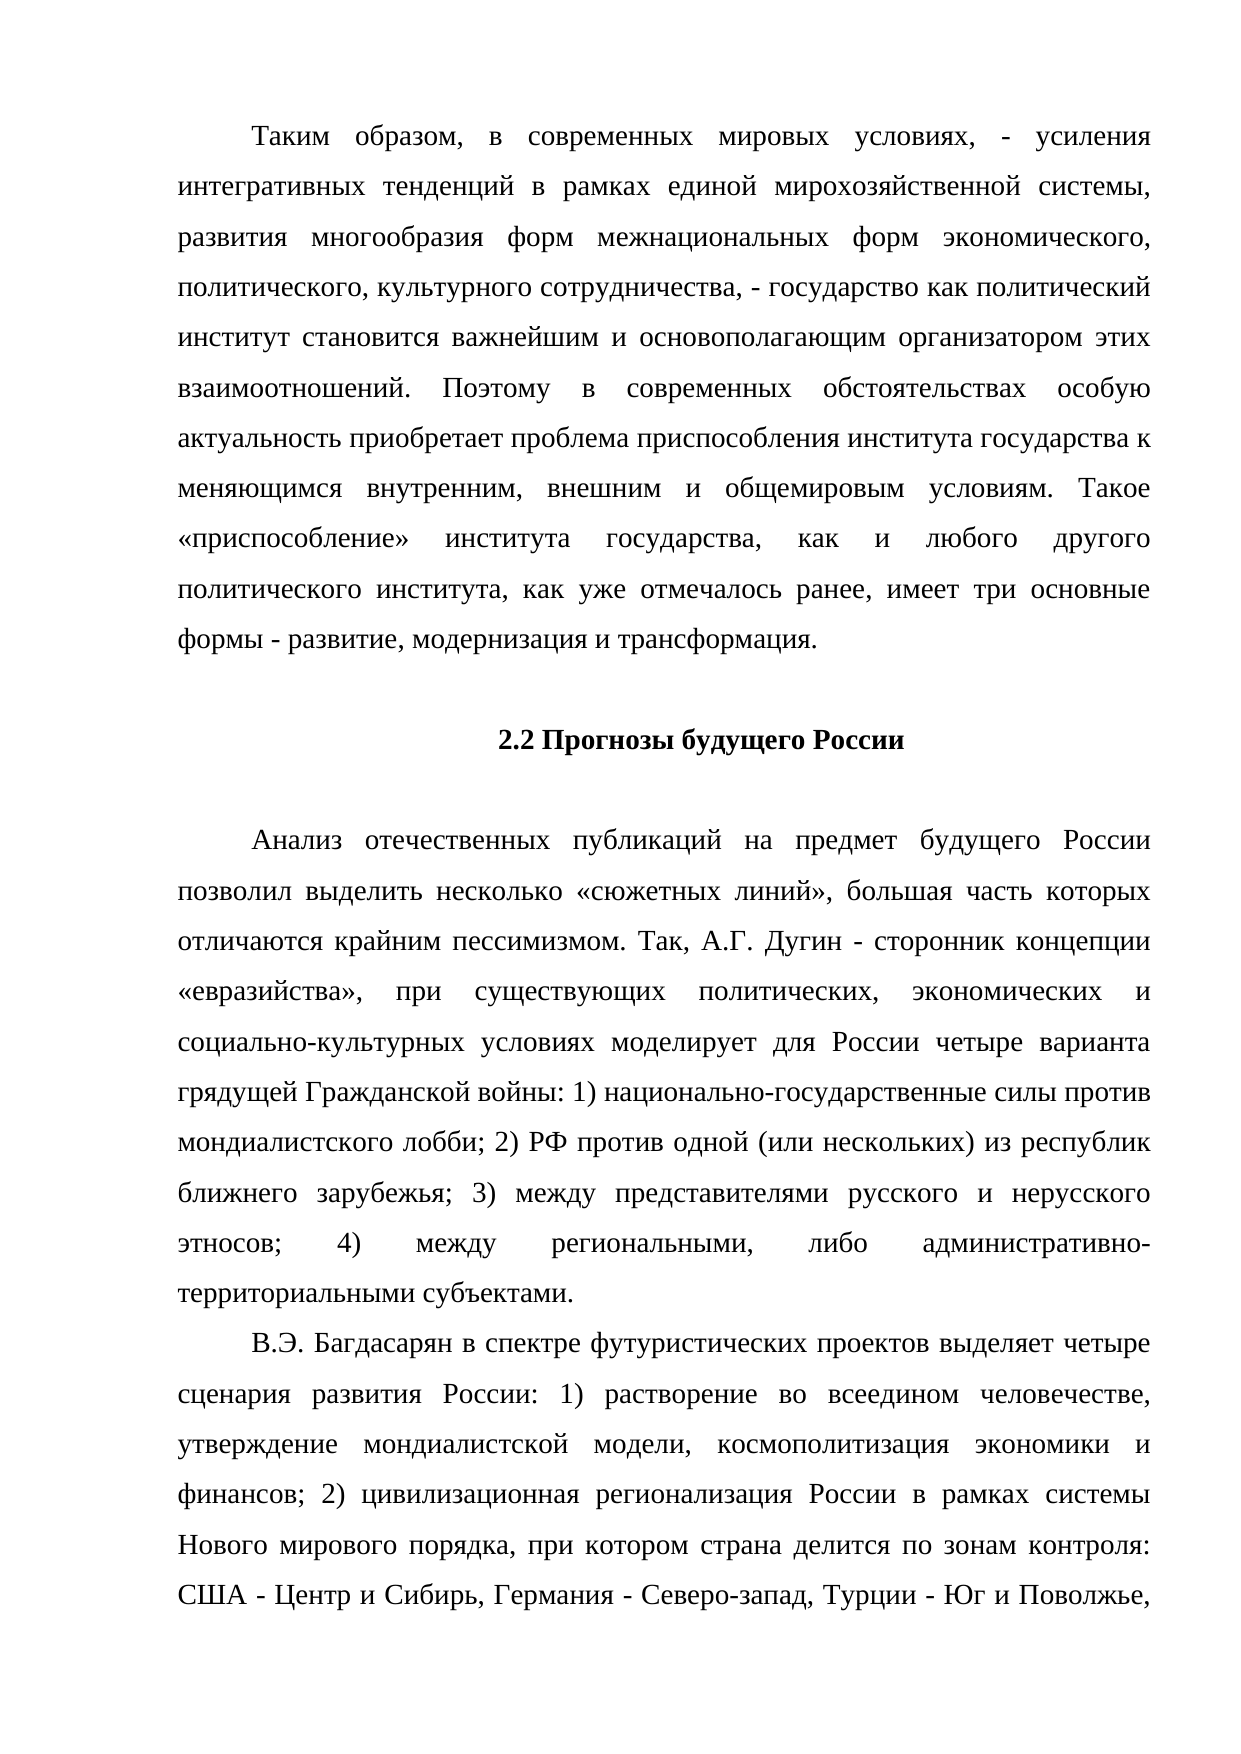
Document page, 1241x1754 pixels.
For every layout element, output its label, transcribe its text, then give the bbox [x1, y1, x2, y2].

text 2.2 Прогнозы будущего России [177, 722, 1152, 755]
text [177, 1326, 1152, 1611]
text Анализ отечественных публикаций на предмет будущего России позволил выделить несколько «сюжетных линий», большая часть которых отличаются крайним пессимизмом. Так, А.Г. Дугин - сторонник концепции «евразийства», при существующих политических, экономических и социально-культурных условиях моделирует для России четыре варианта грядущей Гражданской войны: 1) национально-государственные силы против мондиалистского лобби; 2) РФ против одной (или нескольких) из республик ближнего зарубежья; 3) между представителями русского и нерусского этносов; 4) между региональными, либо административно-территориальными субъектами. [177, 822, 1152, 1309]
text Таким образом, в современных мировых условиях, - усиления интегративных тенденций в рамках единой мирохозяйственной системы, развития многообразия форм межнациональных форм экономического, политического, культурного сотрудничества, - государство как политический институт становится важнейшим и основополагающим организатором этих взаимоотношений. Поэтому в современных обстоятельствах особую актуальность приобретает проблема приспособления института государства к меняющимся внутренним, внешним и общемировым условиям. Такое «приспособление» института государства, как и любого другого политического института, как уже отмечалось ранее, имеет три основные формы - развитие, модернизация и трансформация. [177, 118, 1152, 655]
